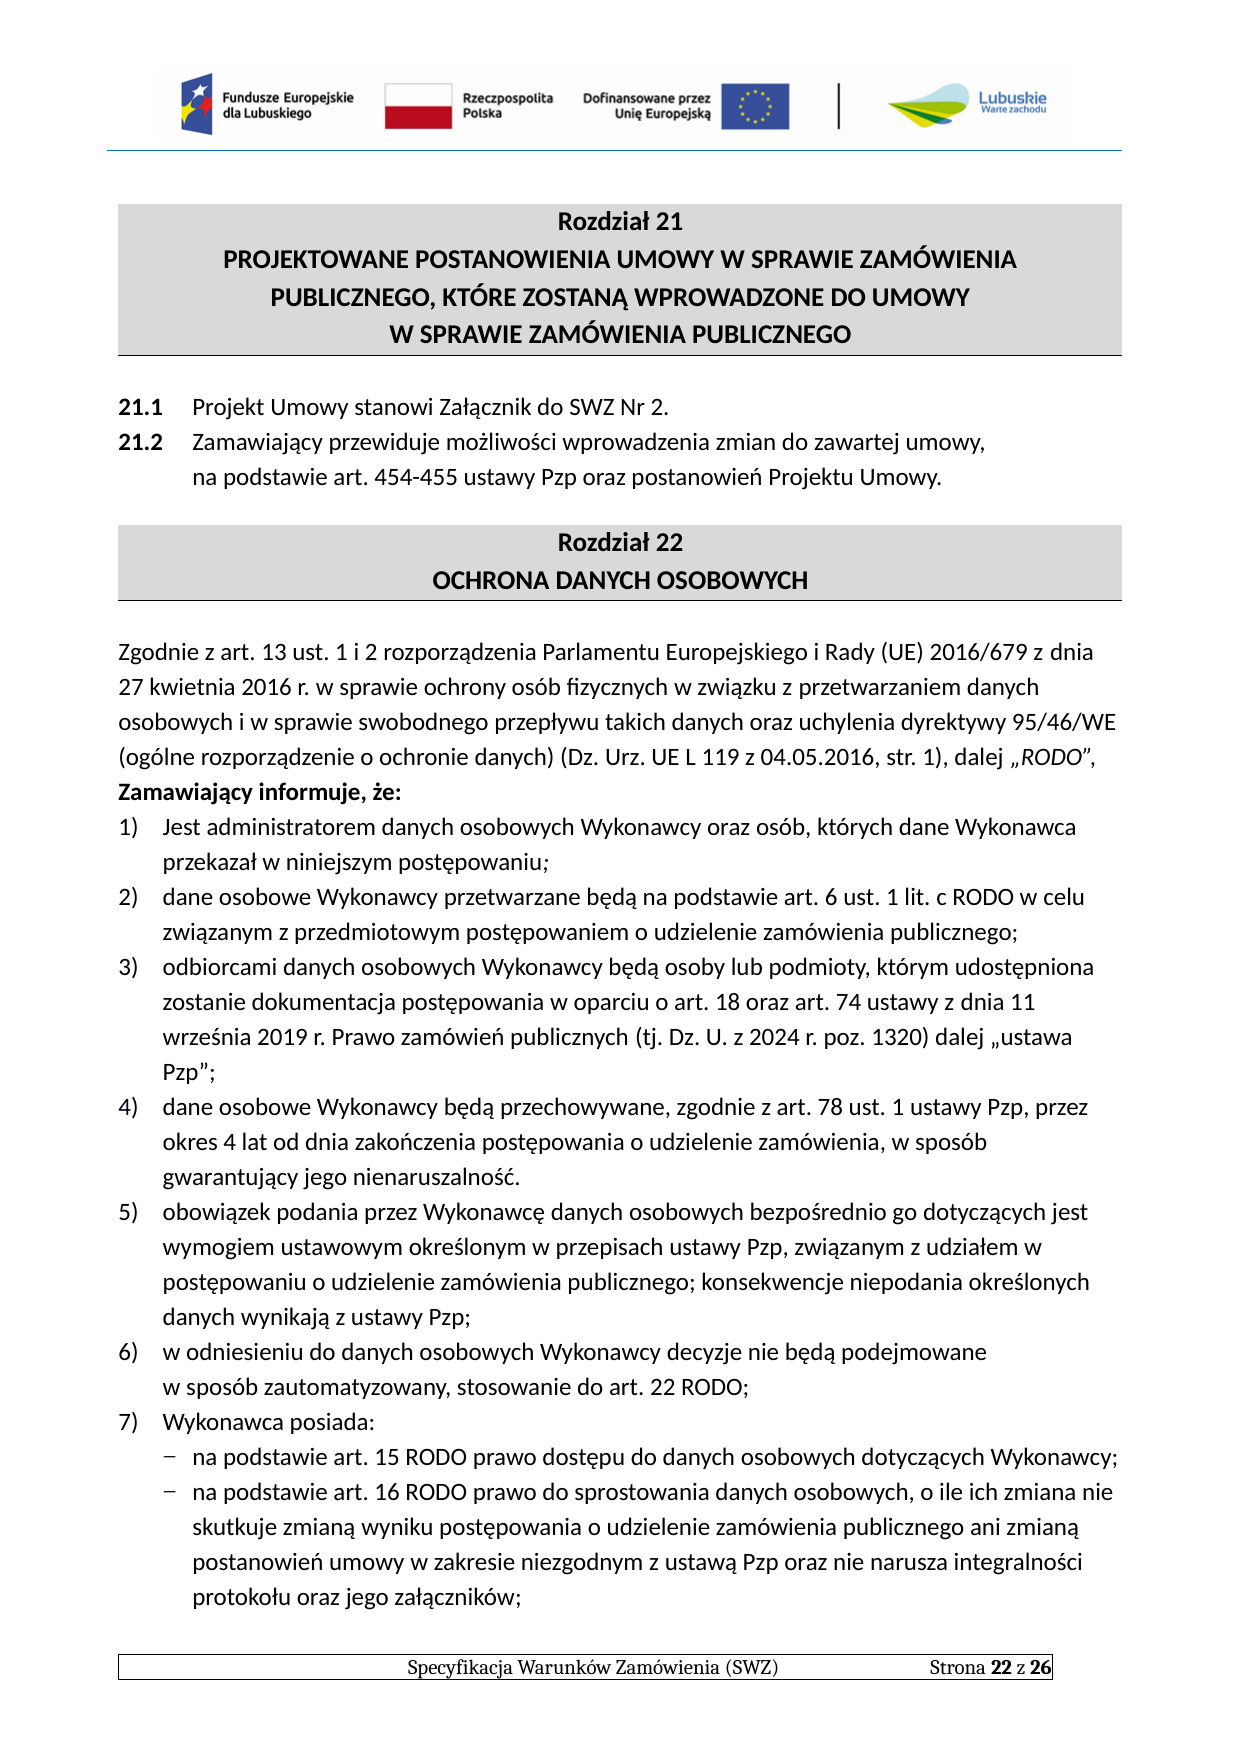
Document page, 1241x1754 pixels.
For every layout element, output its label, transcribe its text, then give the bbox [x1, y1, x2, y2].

text Zgodnie z art. 13 ust. 1 i 2 rozporządzenia Parlamentu Europejskiego i Rady (UE) 2016/679 z dnia 27 kwietnia 2016 r. w sprawie ochrony osób fizycznych w związku z przetwarzaniem danych osobowych i w sprawie swobodnego przepływu takich danych oraz uchylenia dyrektywy 95/46/WE (ogólne rozporządzenie o ochronie danych) (Dz. Urz. UE L 119 z 04.05.2016, str. 1), dalej „RODO”, Zamawiający informuje, że: [118, 636, 1122, 807]
list Jest administratorem danych osobowych Wykonawcy oraz osób, których dane Wykonawca przekazał w niniejszym postępowaniu; [118, 811, 1122, 877]
list Zamawiający przewiduje możliwości wprowadzenia zmian do zawartej umowy, na podstawie art. 454-455 ustawy Pzp oraz postanowień Projektu Umowy. [118, 426, 1122, 492]
list Projekt Umowy stanowi Załącznik do SWZ Nr 2. [118, 391, 1122, 422]
list na podstawie art. 15 RODO prawo dostępu do danych osobowych dotyczących Wykonawcy; [162, 1441, 1122, 1472]
list dane osobowe Wykonawcy będą przechowywane, zgodnie z art. 78 ust. 1 ustawy Pzp, przez okres 4 lat od dnia zakończenia postępowania o udzielenie zamówienia, w sposób gwarantujący jego nienaruszalność. [118, 1091, 1122, 1192]
table_header Rozdział 22 OCHRONA DANYCH OSOBOWYCH [118, 525, 1122, 600]
table_header Rozdział 21 PROJEKTOWANE POSTANOWIENIA UMOWY W SPRAWIE ZAMÓWIENIA PUBLICZNEGO, KTÓRE ZOSTANĄ WPROWADZONE DO UMOWY W SPRAWIE ZAMÓWIENIA PUBLICZNEGO [118, 204, 1122, 355]
list dane osobowe Wykonawcy przetwarzane będą na podstawie art. 6 ust. 1 lit. c RODO w celu związanym z przedmiotowym postępowaniem o udzielenie zamówienia publicznego; [118, 881, 1122, 947]
list na podstawie art. 16 RODO prawo do sprostowania danych osobowych, o ile ich zmiana nie skutkuje zmianą wyniku postępowania o udzielenie zamówienia publicznego ani zmianą postanowień umowy w zakresie niezgodnym z ustawą Pzp oraz nie narusza integralności protokołu oraz jego załączników; [162, 1476, 1122, 1612]
list Wykonawca posiada: [118, 1406, 1122, 1437]
list odbiorcami danych osobowych Wykonawcy będą osoby lub podmioty, którym udostępniona zostanie dokumentacja postępowania w oparciu o art. 18 oraz art. 74 ustawy z dnia 11 września 2019 r. Prawo zamówień publicznych (tj. Dz. U. z 2024 r. poz. 1320) dalej „ustawa Pzp”; [118, 951, 1122, 1087]
list w odniesieniu do danych osobowych Wykonawcy decyzje nie będą podejmowane w sposób zautomatyzowany, stosowanie do art. 22 RODO; [118, 1336, 1122, 1402]
list obowiązek podania przez Wykonawcę danych osobowych bezpośrednio go dotyczących jest wymogiem ustawowym określonym w przepisach ustawy Pzp, związanym z udziałem w postępowaniu o udzielenie zamówienia publicznego; konsekwencje niepodania określonych danych wynikają z ustawy Pzp; [118, 1196, 1122, 1332]
picture [156, 68, 1073, 142]
